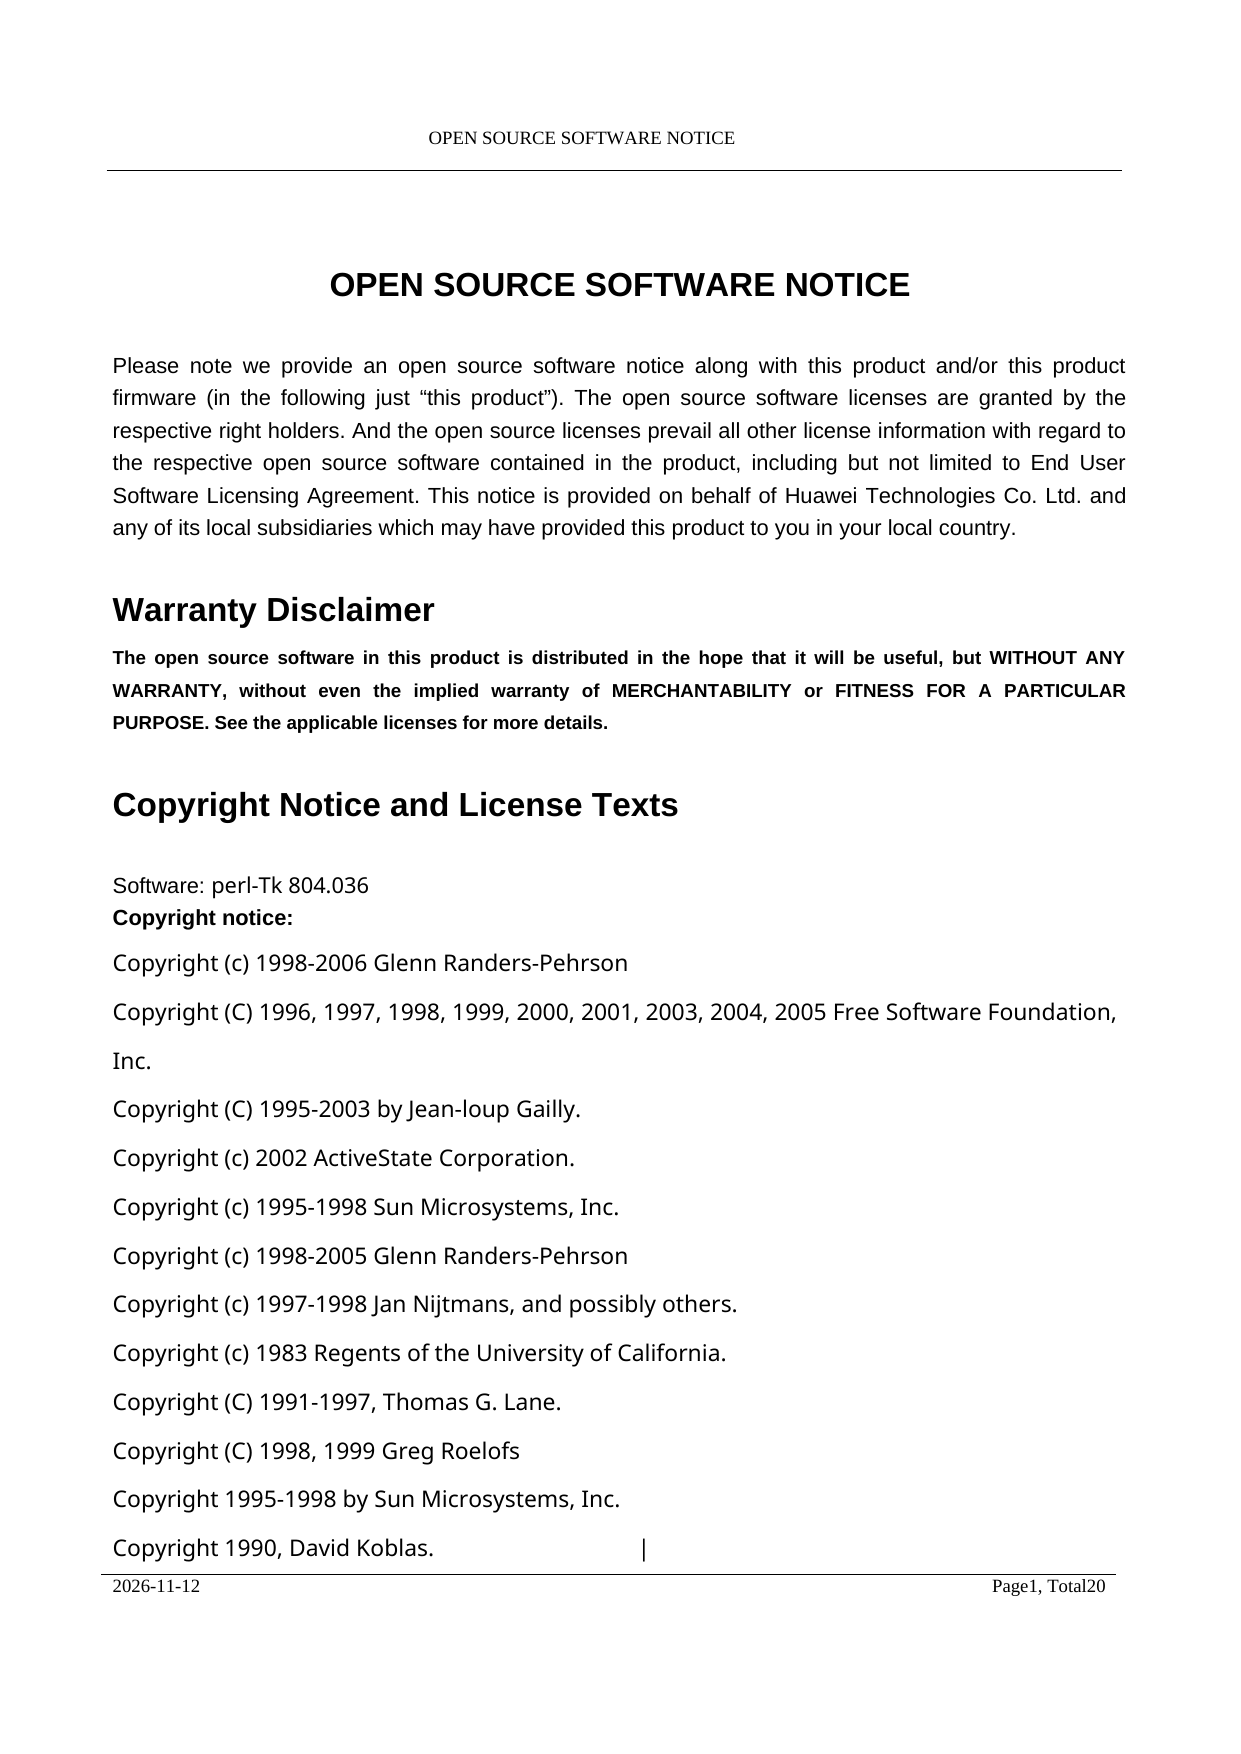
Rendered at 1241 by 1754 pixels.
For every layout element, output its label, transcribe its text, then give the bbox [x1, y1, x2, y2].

text The open source software in this product is distributed in the hope that it will be useful, but WITHOUT ANY WARRANTY, without even the implied warranty of MERCHANTABILITY or FITNESS FOR A PARTICULAR PURPOSE. See the applicable licenses for more details. [112, 641, 1128, 739]
text OPEN SOURCE SOFTWARE NOTICE [112, 251, 1128, 316]
text Copyright Notice and License Texts [112, 771, 1128, 836]
text Copyright notice: [112, 901, 1128, 934]
text Software: perl-Tk 804.036 [112, 869, 1128, 901]
text Please note we provide an open source software notice along with this product and/or this product firmware (in the following just “this product”). The open source software licenses are granted by the respective right holders. And the open source licenses prevail all other license information with regard to the respective open source software contained in the product, including but not limited to End User Software Licensing Agreement. This notice is provided on behalf of Huawei Technologies Co. Ltd. and any of its local subsidiaries which may have provided this product to you in your local country. [112, 349, 1128, 544]
text Warranty Disclaimer [112, 576, 1128, 641]
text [112, 947, 1128, 1564]
